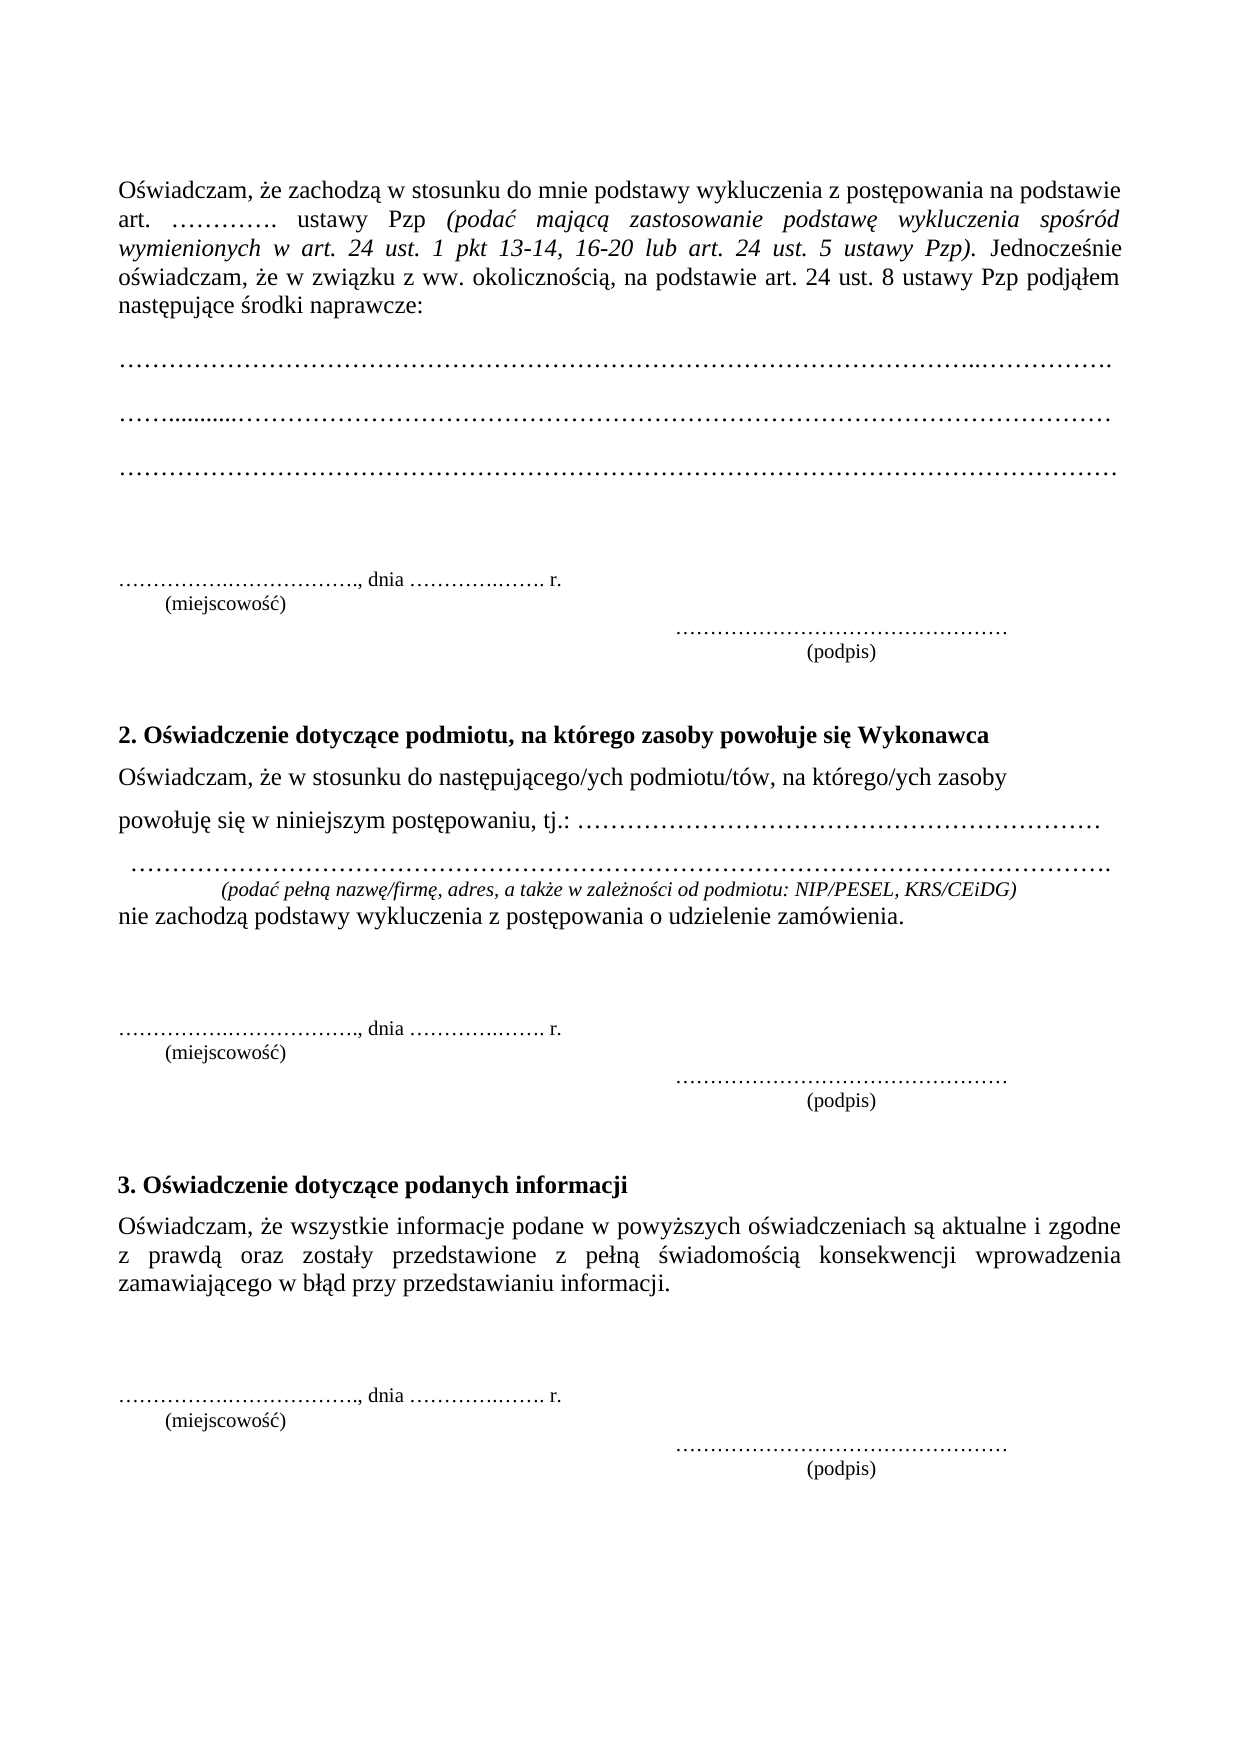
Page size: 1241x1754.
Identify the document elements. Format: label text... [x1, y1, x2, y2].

text (miejscowość) [118, 1407, 1122, 1432]
text (miejscowość) [118, 1040, 1122, 1064]
text Oświadczam, że wszystkie informacje podane w powyższych oświadczeniach są aktualne i zgodne z prawdą oraz zostały przedstawione z pełną świadomością konsekwencji wprowadzenia zamawiającego w błąd przy przedstawianiu informacji. [118, 1211, 1122, 1297]
text ………………………………………… [118, 615, 1122, 639]
text (miejscowość) [118, 591, 1122, 615]
text (podpis) [118, 1456, 1122, 1480]
text (podpis) [118, 1088, 1122, 1112]
text (podpis) [118, 639, 1122, 663]
text …………….………………., dnia ………….……. r. [118, 1016, 1122, 1040]
text ………………………………………………………………………………………………………… [118, 452, 1122, 481]
text Oświadczam, że w stosunku do następującego/ych podmiotu/tów, na którego/ych zasoby powołuję się w niniejszym postępowaniu, tj.: ……………………………………………………… [118, 762, 1122, 834]
text ………………………………………… [118, 1432, 1122, 1456]
text nie zachodzą podstawy wykluczenia z postępowania o udzielenie zamówienia. [118, 901, 1122, 930]
text 3. Oświadczenie dotyczące podanych informacji [117, 1170, 1122, 1198]
text ………………………………………… [118, 1064, 1122, 1088]
text …………………………………………………………………………………………..……………. [118, 344, 1122, 373]
text 2. Oświadczenie dotyczące podmiotu, na którego zasoby powołuje się Wykonawca [118, 721, 1122, 749]
text …………….………………., dnia ………….……. r. [118, 567, 1122, 591]
text ………………………………………………………………………………………………………. (podać pełną nazwę/firmę, adres, a także w zależności od podmiotu: NIP/PESEL, KRS/CEiDG) [118, 848, 1122, 901]
text Oświadczam, że zachodzą w stosunku do mnie podstawy wykluczenia z postępowania na podstawie art. …………. ustawy Pzp (podać mającą zastosowanie podstawę wykluczenia spośród wymienionych w art. 24 ust. 1 pkt 13-14, 16-20 lub art. 24 ust. 5 ustawy Pzp). Jednocześnie oświadczam, że w związku z ww. okolicznością, na podstawie art. 24 ust. 8 ustawy Pzp podjąłem następujące środki naprawcze: [118, 176, 1122, 319]
text …………….………………., dnia ………….……. r. [118, 1383, 1122, 1407]
text ……...........…………………………………………………………………………………………… [118, 398, 1122, 427]
